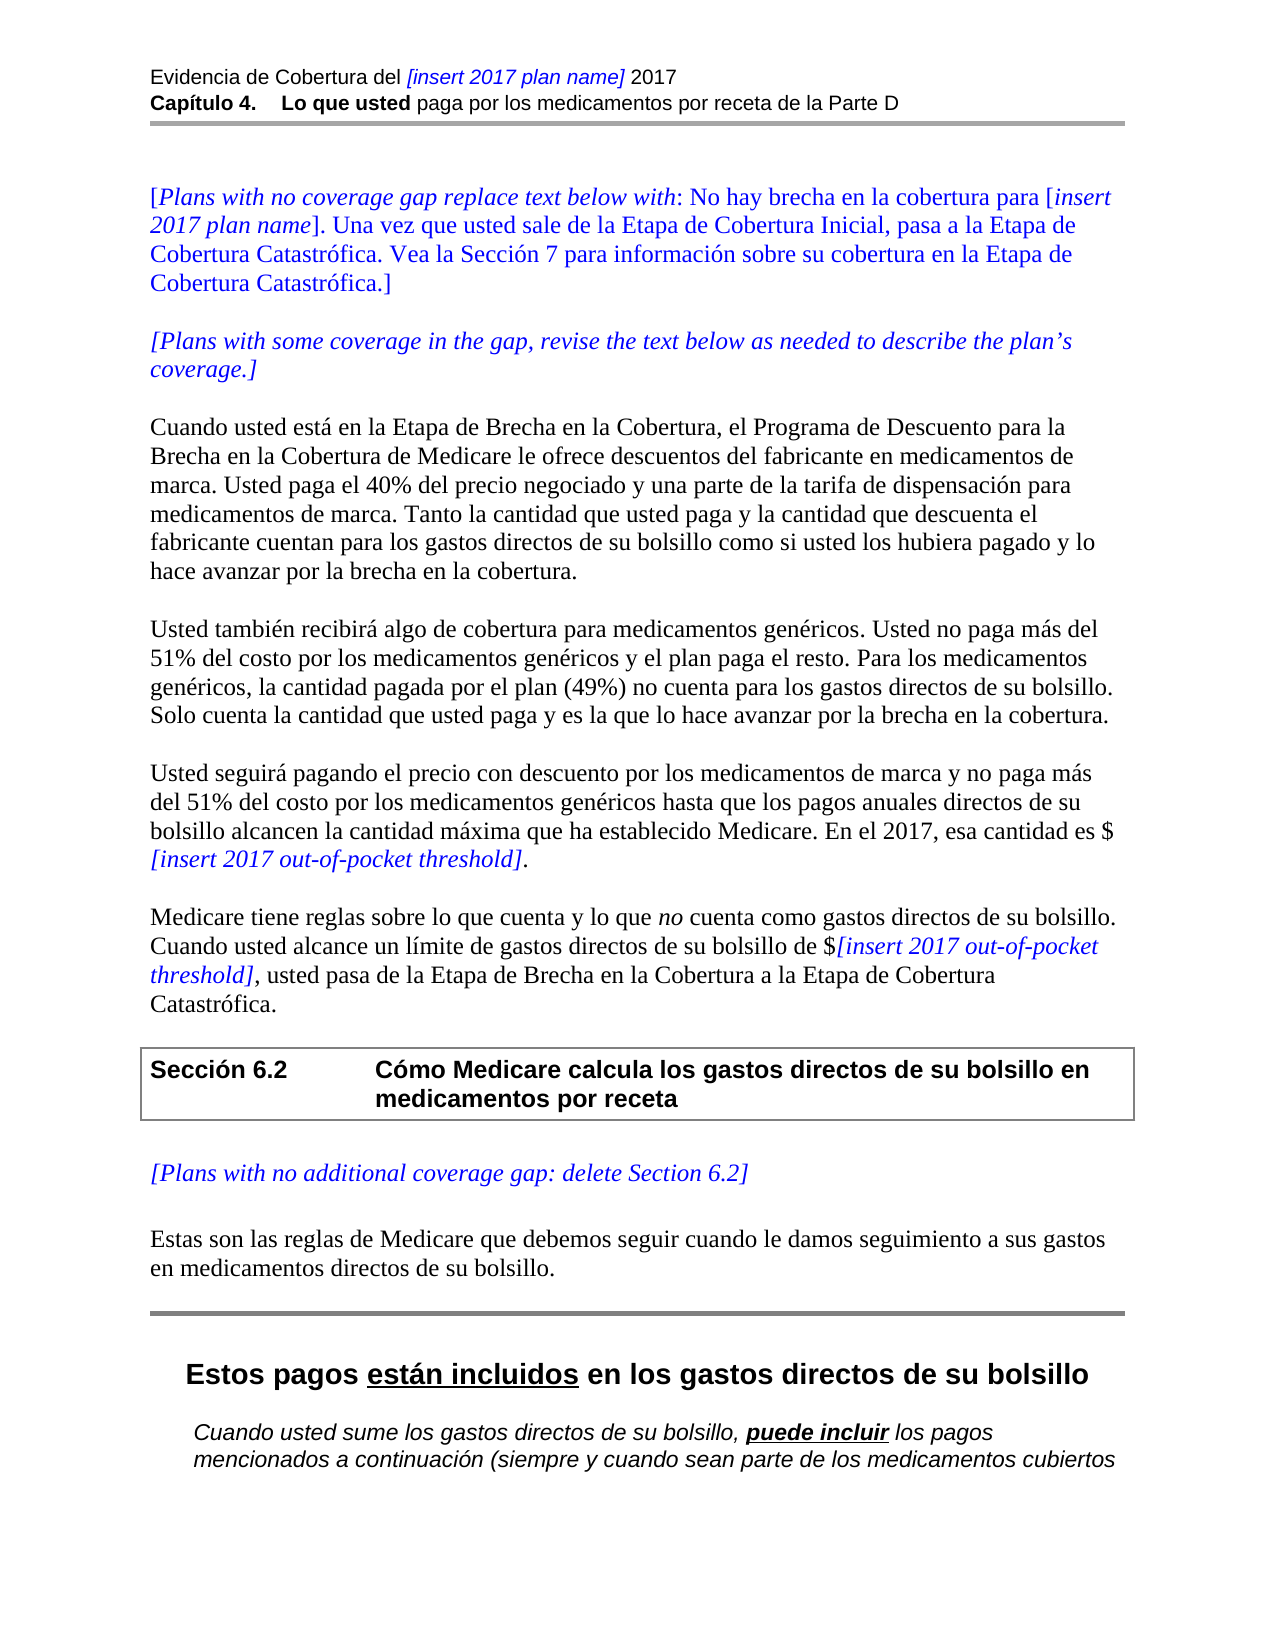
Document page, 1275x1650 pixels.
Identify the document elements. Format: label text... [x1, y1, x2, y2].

text Usted también recibirá algo de cobertura para medicamentos genéricos. Usted no paga más del 51% del costo por los medicamentos genéricos y el plan paga el resto. Para los medicamentos genéricos, la cantidad pagada por el plan (49%) no cuenta para los gastos directos de su bolsillo. Solo cuenta la cantidad que usted paga y es la que lo hace avanzar por la brecha en la cobertura. [150, 614, 1125, 729]
text Estos pagos están incluidos en los gastos directos de su bolsillo [150, 1357, 1125, 1390]
text [Plans with no additional coverage gap: delete Section 6.2] [150, 1158, 1125, 1187]
text Cuando usted está en la Etapa de Brecha en la Cobertura, el Programa de Descuento para la Brecha en la Cobertura de Medicare le ofrece descuentos del fabricante en medicamentos de marca. Usted paga el 40% del precio negociado y una parte de la tarifa de dispensación para medicamentos de marca. Tanto la cantidad que usted paga y la cantidad que descuenta el fabricante cuentan para los gastos directos de su bolsillo como si usted los hubiera pagado y lo hace avanzar por la brecha en la cobertura. [150, 412, 1125, 585]
text [Plans with no coverage gap replace text below with: No hay brecha en la cobertura para [insert 2017 plan name]. Una vez que usted sale de la Etapa de Cobertura Inicial, pasa a la Etapa de Cobertura Catastrófica. Vea la Sección 7 para información sobre su cobertura en la Etapa de Cobertura Catastrófica.] [150, 182, 1125, 297]
subtitle Sección 6.2 Cómo Medicare calcula los gastos directos de su bolsillo en medicamentos por receta [142, 1049, 1133, 1119]
text Usted seguirá pagando el precio con descuento por los medicamentos de marca y no paga más del 51% del costo por los medicamentos genéricos hasta que los pagos anuales directos de su bolsillo alcancen la cantidad máxima que ha establecido Medicare. En el 2017, esa cantidad es $[insert 2017 out-of-pocket threshold]. [150, 758, 1125, 873]
text [Plans with some coverage in the gap, revise the text below as needed to describe the plan’s coverage.] [150, 326, 1125, 383]
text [193, 1419, 1125, 1472]
text Estas son las reglas de Medicare que debemos seguir cuando le damos seguimiento a sus gastos en medicamentos directos de su bolsillo. [150, 1224, 1125, 1282]
text Medicare tiene reglas sobre lo que cuenta y lo que no cuenta como gastos directos de su bolsillo. Cuando usted alcance un límite de gastos directos de su bolsillo de $[insert 2017 out-of-pocket threshold], usted pasa de la Etapa de Brecha en la Cobertura a la Etapa de Cobertura Catastrófica. [150, 902, 1125, 1017]
